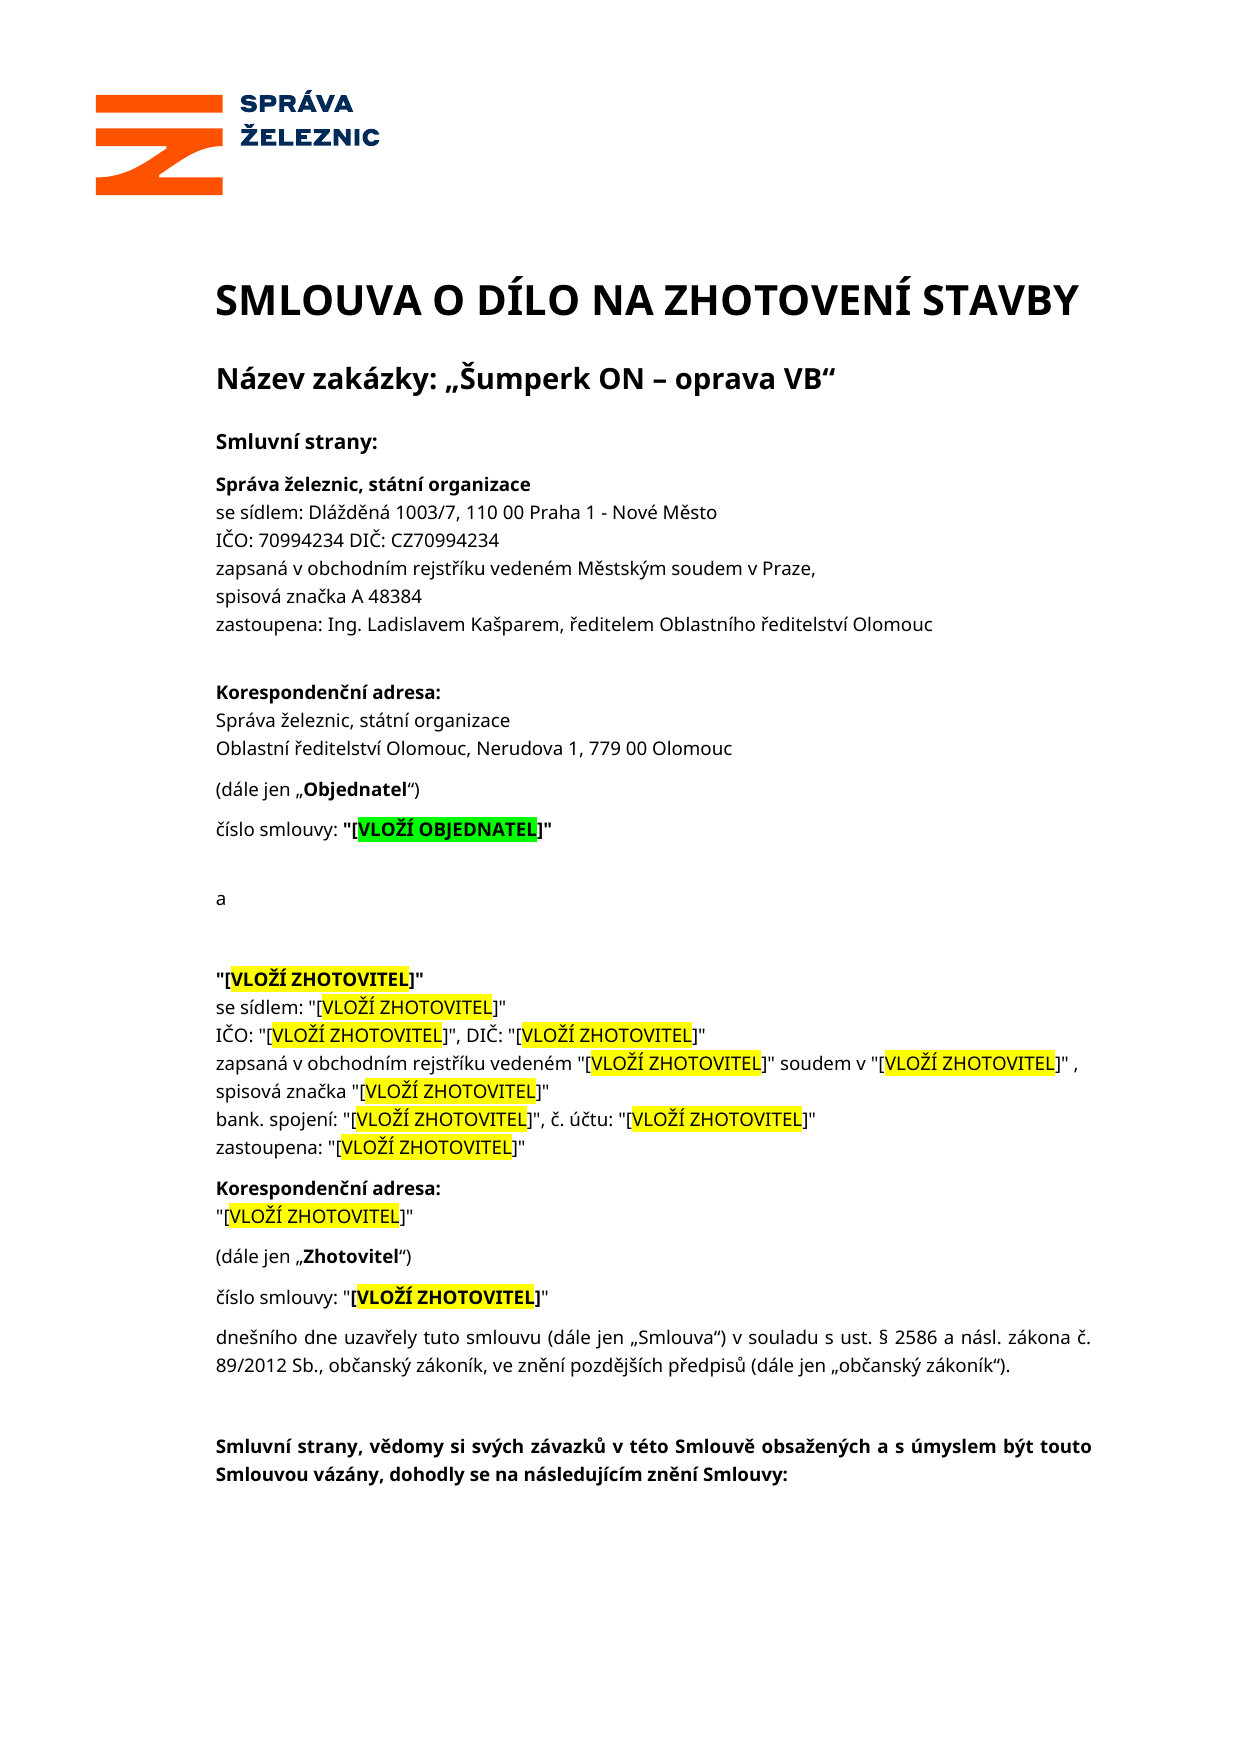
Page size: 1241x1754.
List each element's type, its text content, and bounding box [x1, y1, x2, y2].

text Smluvní strany, vědomy si svých závazků v této Smlouvě obsažených a s úmyslem být touto Smlouvou vázány, dohodly se na následujícím znění Smlouvy: [216, 1433, 1093, 1487]
text Smluvní strany: [216, 427, 1093, 456]
text spisová značka A 48384 [216, 583, 1093, 608]
text se sídlem: Dlážděná 1003/7, 110 00 Praha 1 - Nové Město [216, 499, 1093, 524]
text Název zakázky: „Šumperk ON – oprava VB“ [216, 358, 1093, 398]
text a [216, 885, 1093, 911]
text spisová značka "[VLOŽÍ ZHOTOVITEL]" [536, 1078, 1093, 1104]
text Správa železnic, státní organizace [216, 708, 1093, 733]
text dnešního dne uzavřely tuto smlouvu (dále jen „Smlouva“) v souladu s ust. § 2586 a násl. zákona č. 89/2012 Sb., občanský zákoník, ve znění pozdějších předpisů (dále jen „občanský zákoník“). [216, 1324, 1093, 1378]
text (dále jen „Zhotovitel“) [216, 1243, 1093, 1269]
text Korespondenční adresa: [216, 1175, 1093, 1200]
text zapsaná v obchodním rejstříku vedeném "[VLOŽÍ ZHOTOVITEL]" soudem v "[VLOŽÍ ZHOTOVITEL]" , [216, 1050, 591, 1076]
text bank. spojení: "[VLOŽÍ ZHOTOVITEL]", č. účtu: "[VLOŽÍ ZHOTOVITEL]" [802, 1106, 1093, 1132]
text se sídlem: "[VLOŽÍ ZHOTOVITEL]" [492, 994, 1093, 1020]
text IČO: "[VLOŽÍ ZHOTOVITEL]", DIČ: "[VLOŽÍ ZHOTOVITEL]" [692, 1022, 1093, 1048]
text zastoupena: "[VLOŽÍ ZHOTOVITEL]" [216, 1134, 341, 1160]
text zastoupena: "[VLOŽÍ ZHOTOVITEL]" [512, 1134, 1093, 1160]
text (dále jen „Objednatel“) [216, 776, 1093, 802]
text číslo smlouvy: "[VLOŽÍ ZHOTOVITEL]" [534, 1284, 1093, 1309]
text IČO: 70994234 DIČ: CZ70994234 [216, 527, 1093, 552]
text spisová značka "[VLOŽÍ ZHOTOVITEL]" [216, 1078, 365, 1104]
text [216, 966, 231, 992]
text Správa železnic, státní organizace [216, 471, 1093, 496]
text "[VLOŽÍ ZHOTOVITEL]" [409, 966, 1093, 992]
text "[VLOŽÍ ZHOTOVITEL]" [399, 1203, 1093, 1228]
text číslo smlouvy: "[VLOŽÍ OBJEDNATEL]" [216, 817, 358, 842]
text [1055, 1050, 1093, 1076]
text se sídlem: "[VLOŽÍ ZHOTOVITEL]" [216, 994, 322, 1020]
text číslo smlouvy: "[VLOŽÍ OBJEDNATEL]" [537, 817, 1093, 842]
text SMLOUVA O DÍLO NA ZHOTOVENÍ STAVBY [216, 271, 1093, 328]
text Korespondenční adresa: [216, 679, 1093, 705]
text číslo smlouvy: "[VLOŽÍ ZHOTOVITEL]" [216, 1284, 357, 1309]
text zapsaná v obchodním rejstříku vedeném Městským soudem v Praze, [216, 555, 1093, 581]
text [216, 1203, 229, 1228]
text Oblastní ředitelství Olomouc, Nerudova 1, 779 00 Olomouc [216, 736, 1093, 761]
text zastoupena: Ing. Ladislavem Kašparem, ředitelem Oblastního ředitelství Olomouc [216, 611, 1093, 637]
